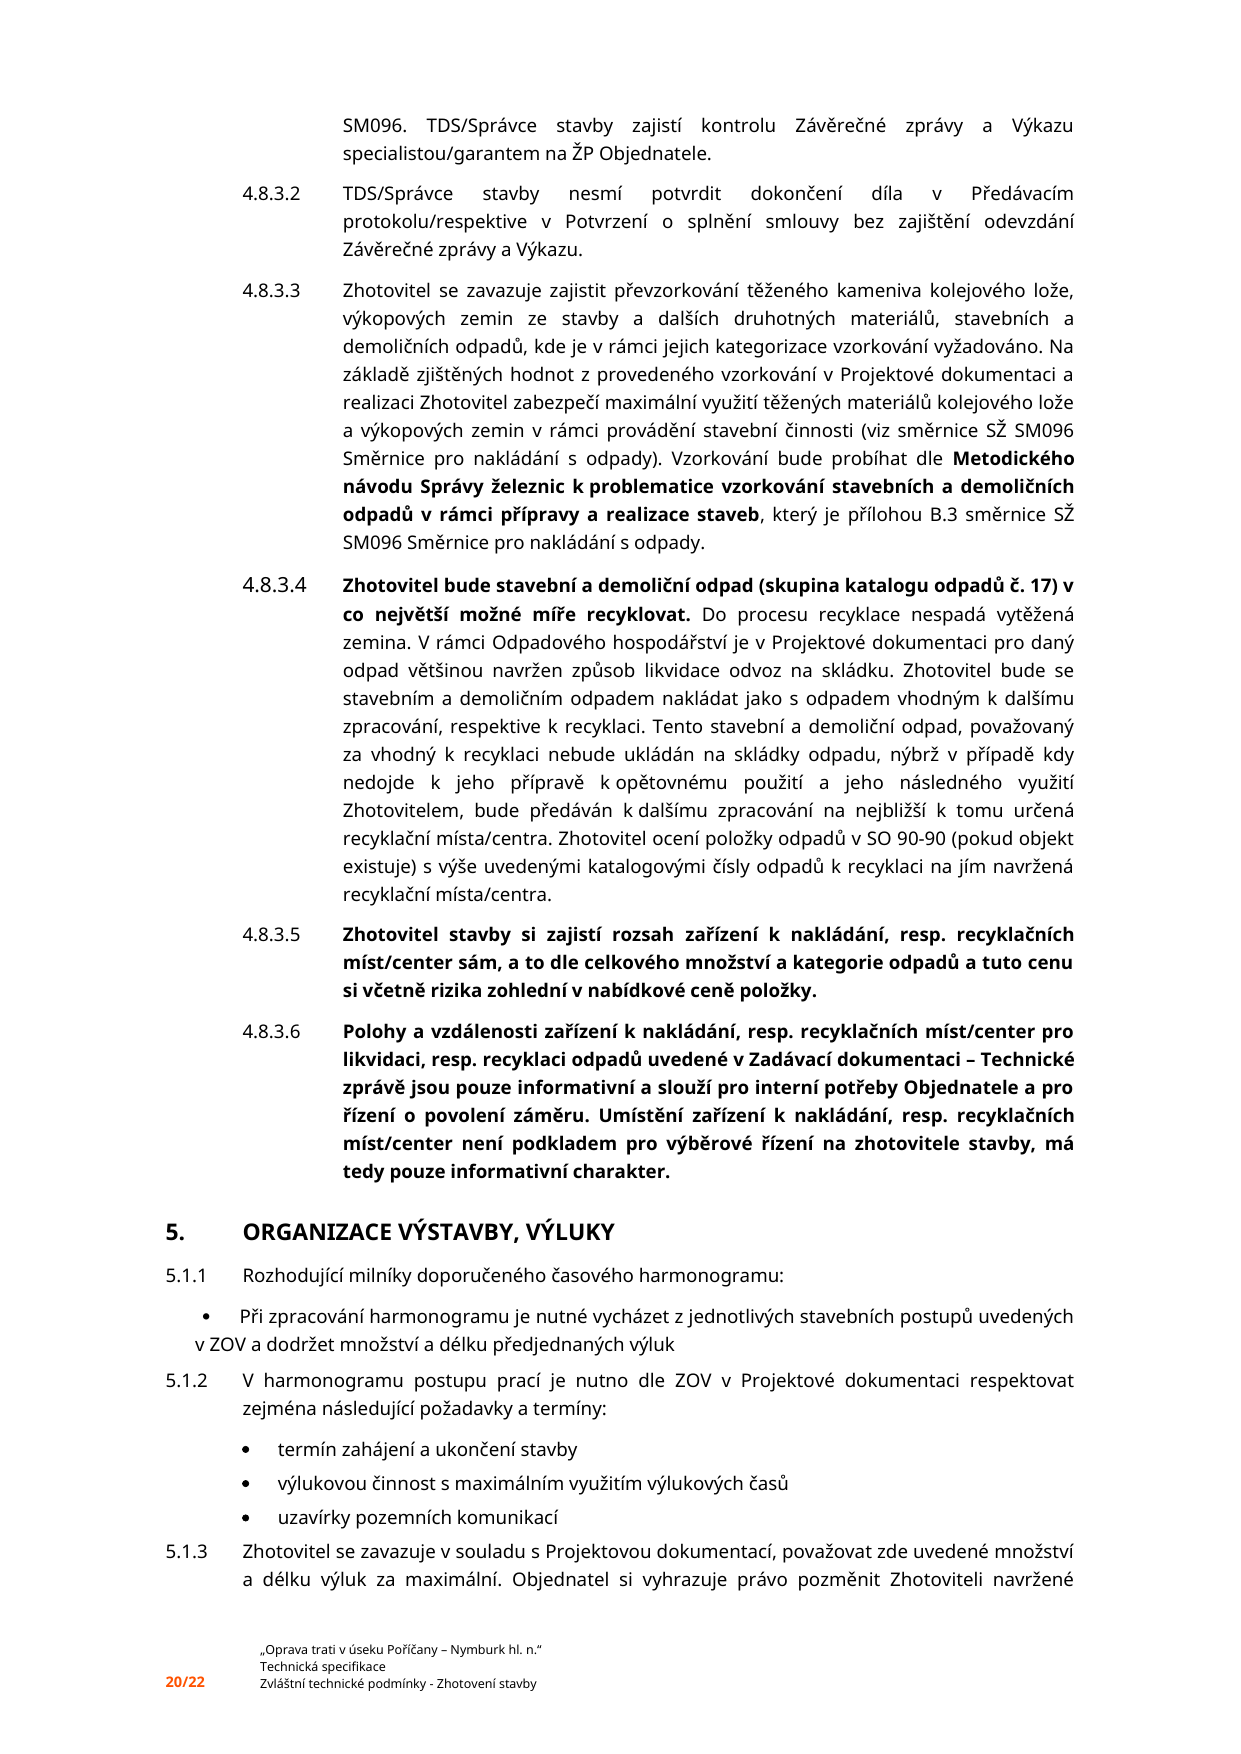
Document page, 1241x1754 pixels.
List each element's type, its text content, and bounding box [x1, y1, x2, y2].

list ORGANIZACE VÝSTAVBY, VÝLUKY [165, 1216, 1075, 1247]
list Zhotovitel bude stavební a demoliční odpad (skupina katalogu odpadů č. 17) v co největší možné míře recyklovat. Do procesu recyklace nespadá vytěžená zemina. V rámci Odpadového hospodářství je v Projektové dokumentaci pro daný odpad většinou navržen způsob likvidace odvoz na skládku. Zhotovitel bude se stavebním a demoličním odpadem nakládat jako s odpadem vhodným k dalšímu zpracování, respektive k recyklaci. Tento stavební a demoliční odpad, považovaný za vhodný k recyklaci nebude ukládán na skládky odpadu, nýbrž v případě kdy nedojde k jeho přípravě k opětovnému použití a jeho následného využití Zhotovitelem, bude předáván k dalšímu zpracování na nejbližší k tomu určená recyklační místa/centra. Zhotovitel ocení položky odpadů v SO 90-90 (pokud objekt existuje) s výše uvedenými katalogovými čísly odpadů k recyklaci na jím navržená recyklační místa/centra. [242, 570, 1075, 907]
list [242, 112, 1075, 166]
list Při zpracování harmonogramu je nutné vycházet z jednotlivých stavebních postupů uvedených v ZOV a dodržet množství a délku předjednaných výluk [195, 1303, 1075, 1356]
list uzavírky pozemních komunikací [242, 1504, 1075, 1530]
list termín zahájení a ukončení stavby [242, 1436, 1075, 1461]
list TDS/Správce stavby nesmí potvrdit dokončení díla v Předávacím protokolu/respektive v Potvrzení o splnění smlouvy bez zajištění odevzdání Závěrečné zprávy a Výkazu. [242, 181, 1075, 262]
list Rozhodující milníky doporučeného časového harmonogramu: [165, 1262, 1075, 1288]
list Polohy a vzdálenosti zařízení k nakládání, resp. recyklačních míst/center pro likvidaci, resp. recyklaci odpadů uvedené v Zadávací dokumentaci – Technické zprávě jsou pouze informativní a slouží pro interní potřeby Objednatele a pro řízení o povolení záměru. Umístění zařízení k nakládání, resp. recyklačních míst/center není podkladem pro výběrové řízení na zhotovitele stavby, má tedy pouze informativní charakter. [242, 1018, 1075, 1184]
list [165, 1539, 1075, 1592]
list Zhotovitel stavby si zajistí rozsah zařízení k nakládání, resp. recyklačních míst/center sám, a to dle celkového množství a kategorie odpadů a tuto cenu si včetně rizika zohlední v nabídkové ceně položky. [242, 922, 1075, 1003]
list výlukovou činnost s maximálním využitím výlukových časů [242, 1470, 1075, 1496]
list Zhotovitel se zavazuje zajistit převzorkování těženého kameniva kolejového lože, výkopových zemin ze stavby a dalších druhotných materiálů, stavebních a demoličních odpadů, kde je v rámci jejich kategorizace vzorkování vyžadováno. Na základě zjištěných hodnot z provedeného vzorkování v Projektové dokumentaci a realizaci Zhotovitel zabezpečí maximální využití těžených materiálů kolejového lože a výkopových zemin v rámci provádění stavební činnosti (viz směrnice SŽ SM096 Směrnice pro nakládání s odpady). Vzorkování bude probíhat dle Metodického návodu Správy železnic k problematice vzorkování stavebních a demoličních odpadů v rámci přípravy a realizace staveb, který je přílohou B.3 směrnice SŽ SM096 Směrnice pro nakládání s odpady. [242, 277, 1075, 555]
list V harmonogramu postupu prací je nutno dle ZOV v Projektové dokumentaci respektovat zejména následující požadavky a termíny: [165, 1367, 1075, 1421]
